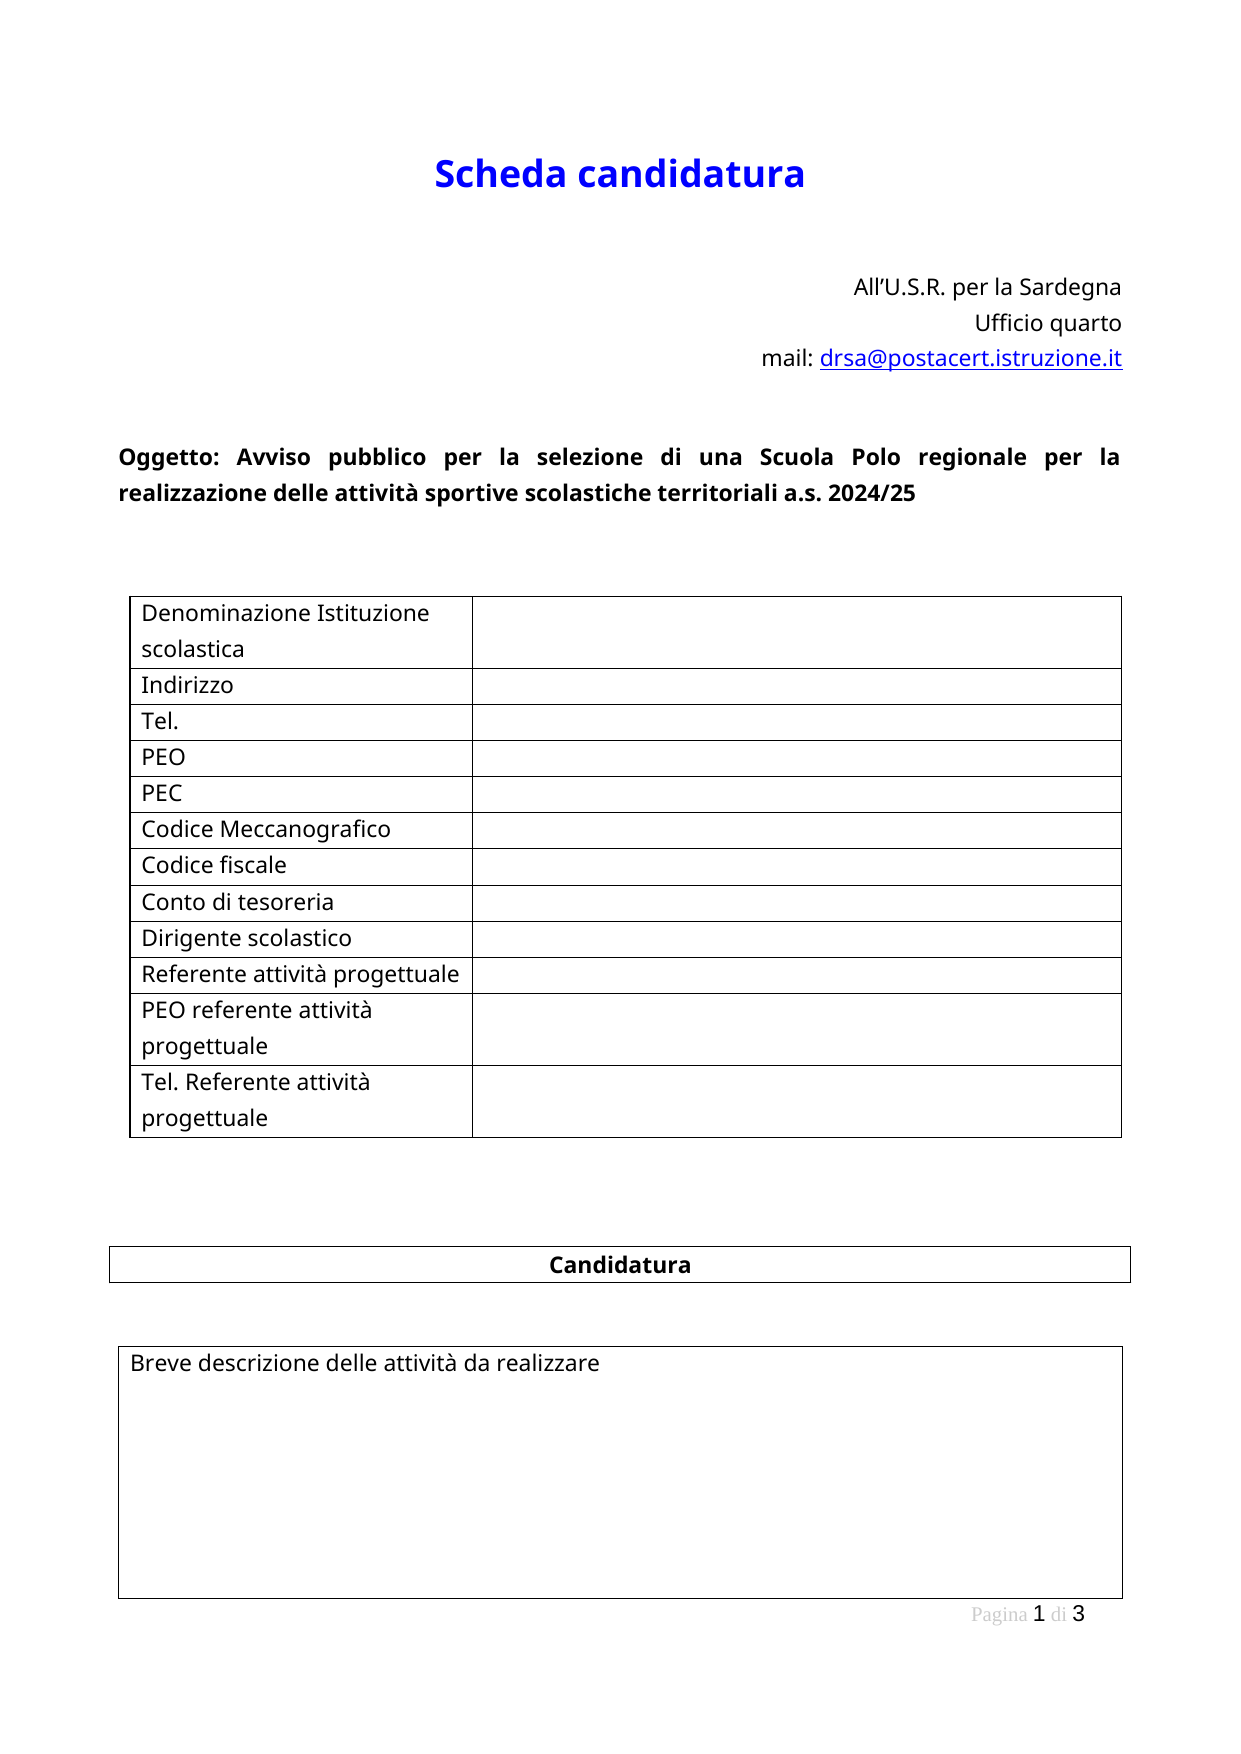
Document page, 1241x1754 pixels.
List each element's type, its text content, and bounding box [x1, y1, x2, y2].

table_header Denominazione Istituzione scolastica [131, 597, 472, 668]
table_cell [473, 849, 1121, 884]
table_cell [473, 813, 1121, 848]
table_cell [473, 669, 1121, 704]
text Oggetto: Avviso pubblico per la selezione di una Scuola Polo regionale per la realizzazione delle attività sportive scolastiche territoriali a.s. 2024/25 [118, 441, 1122, 508]
table_header [473, 597, 1121, 668]
table_cell Indirizzo [131, 669, 472, 704]
table_cell Tel. Referente attività progettuale [131, 1066, 472, 1137]
text Candidatura [110, 1247, 1130, 1282]
table_cell PEO referente attività progettuale [131, 994, 472, 1065]
table_header Breve descrizione delle attività da realizzare [119, 1347, 1122, 1598]
text Scheda candidatura [118, 148, 1122, 199]
text All’U.S.R. per la Sardegna [118, 271, 1122, 302]
table_cell [473, 922, 1121, 957]
table_cell [473, 958, 1121, 993]
table_cell Codice fiscale [131, 849, 472, 884]
table_cell Codice Meccanografico [131, 813, 472, 848]
table_cell PEO [131, 741, 472, 776]
table_cell Conto di tesoreria [131, 886, 472, 921]
table_cell PEC [131, 777, 472, 812]
text mail: drsa@postacert.istruzione.it [118, 342, 1122, 374]
table_cell [473, 994, 1121, 1065]
table_cell Referente attività progettuale [131, 958, 472, 993]
table_cell Tel. [131, 705, 472, 740]
table_cell [473, 705, 1121, 740]
table_cell [473, 777, 1121, 812]
table_cell [473, 886, 1121, 921]
table_cell [473, 741, 1121, 776]
text Ufficio quarto [118, 306, 1122, 338]
table_cell Dirigente scolastico [131, 922, 472, 957]
table_cell [473, 1066, 1121, 1137]
